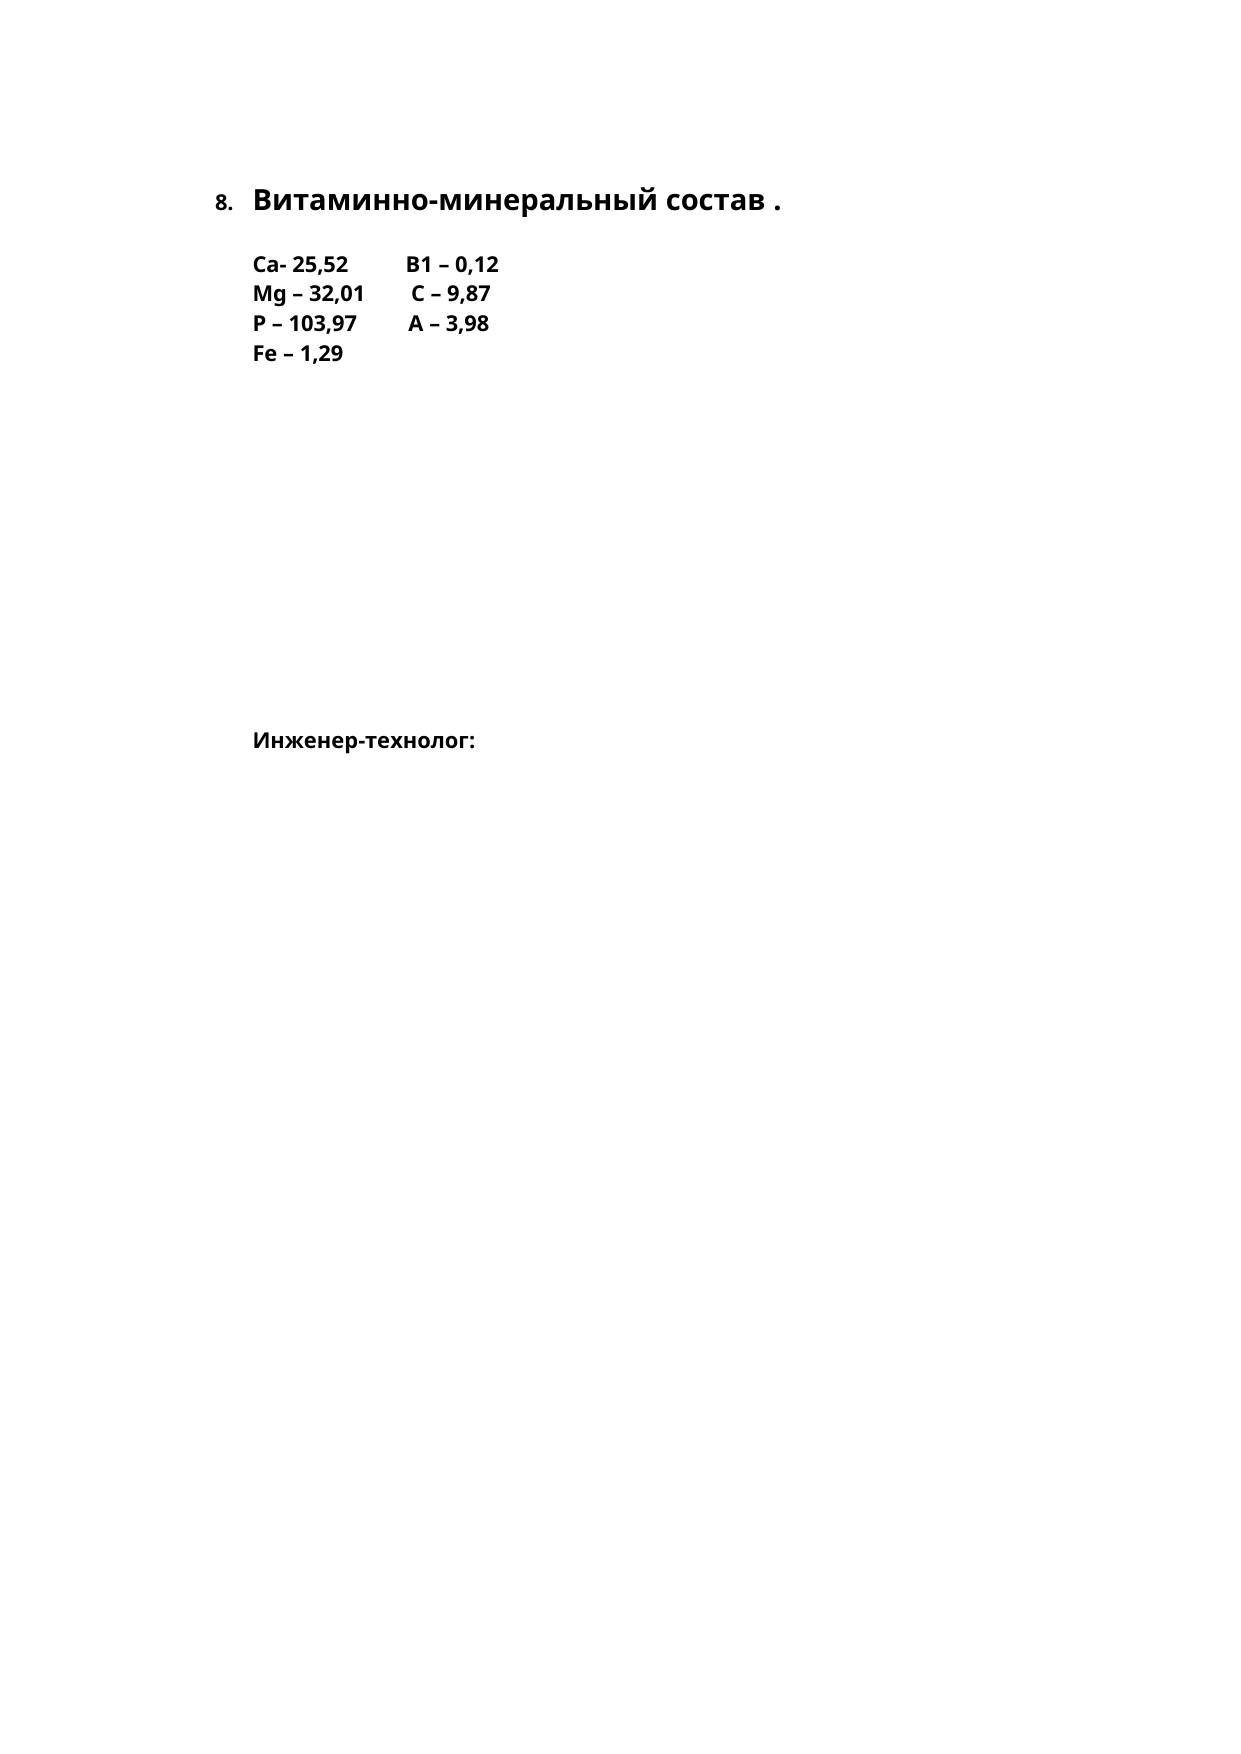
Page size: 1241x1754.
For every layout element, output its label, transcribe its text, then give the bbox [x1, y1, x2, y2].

list Mg – 32,01 C – 9,87 [252, 278, 1152, 308]
list Инженер-технолог: [252, 725, 1152, 755]
list Ca- 25,52 B1 – 0,12 [252, 249, 1152, 278]
list Витаминно-минеральный состав . [215, 179, 1152, 219]
list P – 103,97 A – 3,98 [252, 308, 1152, 338]
list Fe – 1,29 [252, 338, 1152, 368]
